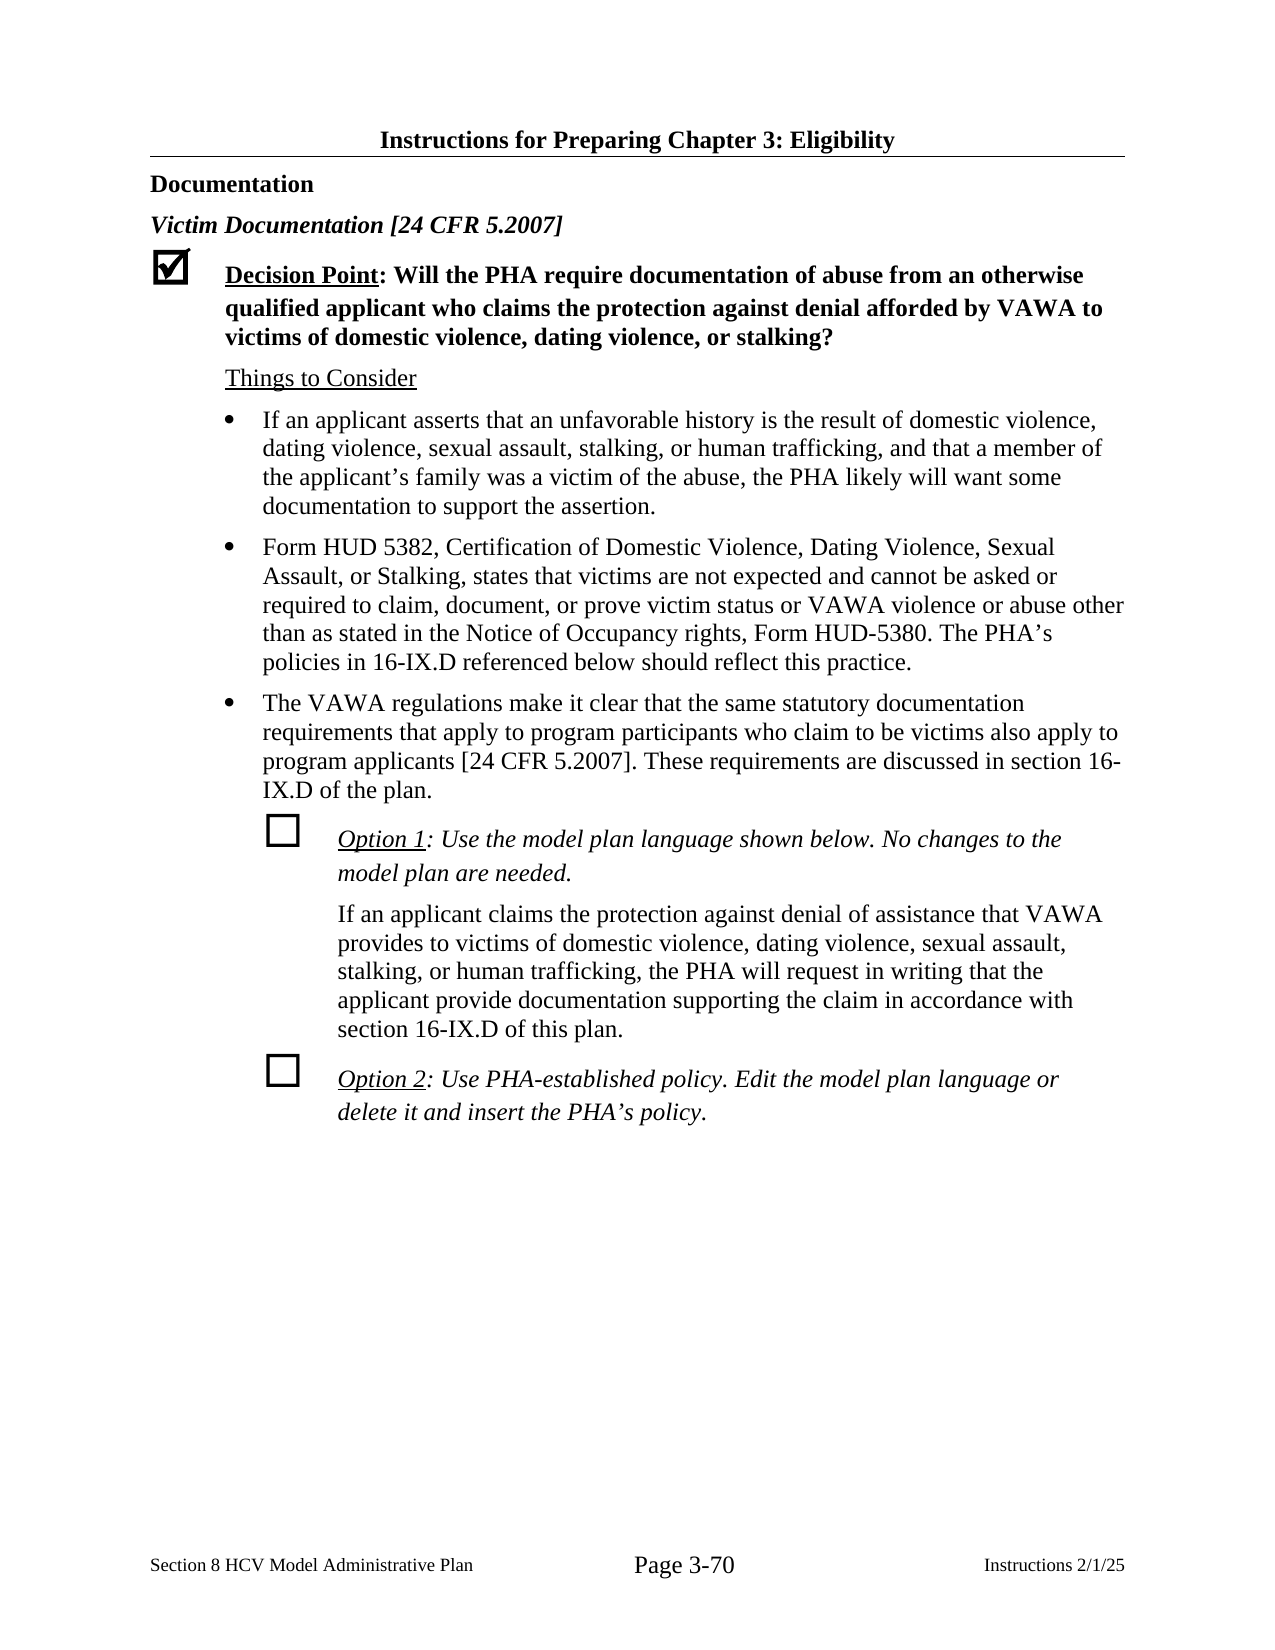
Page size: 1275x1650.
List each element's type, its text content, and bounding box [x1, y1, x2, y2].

text Option 2: Use PHA-established policy. Edit the model plan language or delete it and insert the PHA’s policy. [262, 1055, 1125, 1126]
list Form HUD 5382, Certification of Domestic Violence, Dating Violence, Sexual Assault, or Stalking, states that victims are not expected and cannot be asked or required to claim, document, or prove victim status or VAWA violence or abuse other than as stated in the Notice of Occupancy rights, Form HUD-5380. The PHA’s policies in 16-IX.D referenced below should reflect this practice. [225, 532, 1125, 676]
list If an applicant asserts that an unfavorable history is the result of domestic violence, dating violence, sexual assault, stalking, or human trafficking, and that a member of the applicant’s family was a victim of the abuse, the PHA likely will want some documentation to support the assertion. [225, 405, 1125, 520]
text Things to Consider [225, 363, 1125, 392]
list The VAWA regulations make it clear that the same statutory documentation requirements that apply to program participants who claim to be victims also apply to program applicants [24 CFR 5.2007]. These requirements are discussed in section 16-IX.D of the plan. [225, 688, 1125, 803]
text Decision Point: Will the PHA require documentation of abuse from an otherwise qualified applicant who claims the protection against denial afforded by VAWA to victims of domestic violence, dating violence, or stalking? [150, 252, 1125, 351]
text Option 1: Use the model plan language shown below. No changes to the model plan are needed. [262, 816, 1125, 886]
text Documentation [150, 169, 1125, 198]
text If an applicant claims the protection against denial of assistance that VAWA provides to victims of domestic violence, dating violence, sexual assault, stalking, or human trafficking, the PHA will request in writing that the applicant provide documentation supporting the claim in accordance with section 16-IX.D of this plan. [337, 899, 1125, 1043]
text Victim Documentation [24 CFR 5.2007] [150, 211, 1125, 239]
